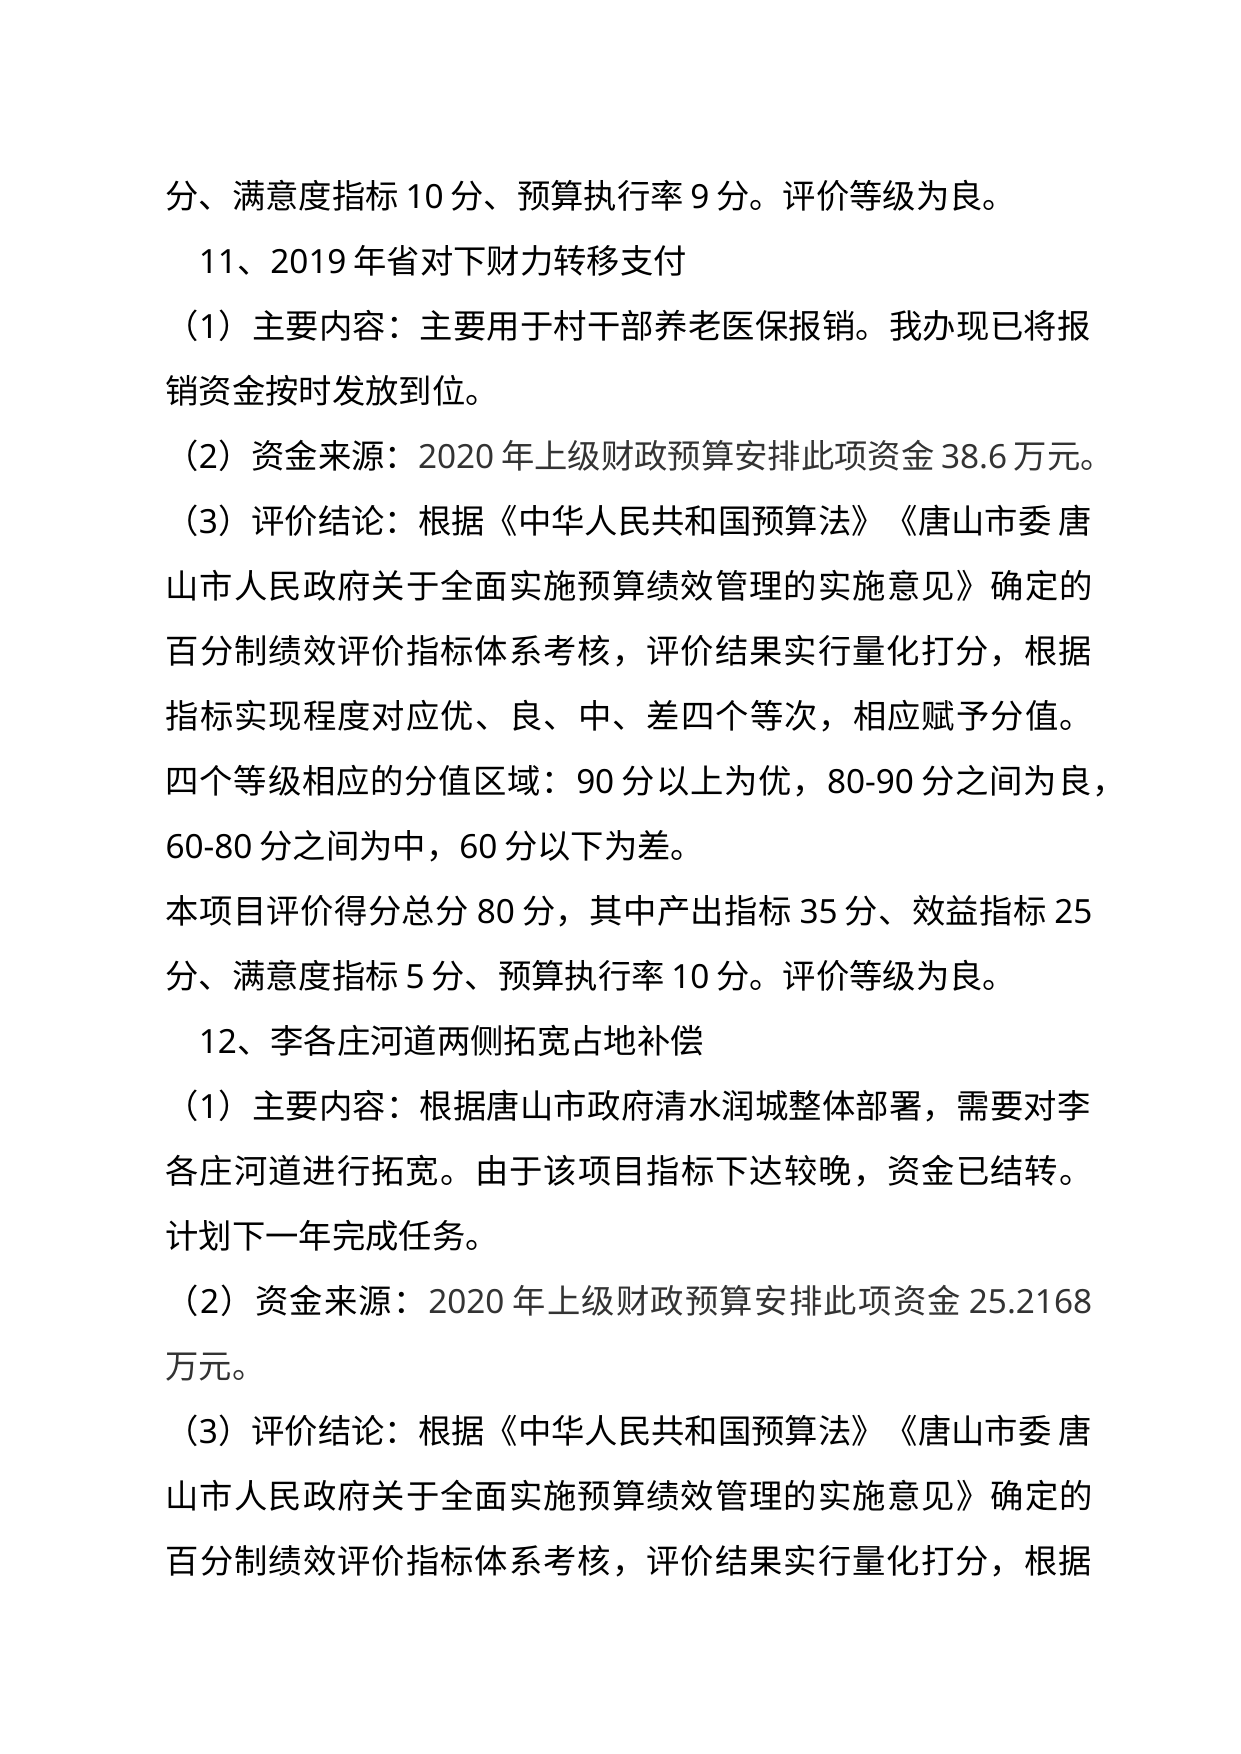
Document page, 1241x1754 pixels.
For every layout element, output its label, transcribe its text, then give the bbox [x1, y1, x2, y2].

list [165, 1397, 1092, 1592]
list （1）主要内容：主要用于村干部养老医保报销。我办现已将报销资金按时发放到位。 [165, 292, 1092, 422]
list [165, 487, 1092, 877]
list 本项目评价得分总分80分，其中产出指标35分、效益指标25分、满意度指标5分、预算执行率10分。评价等级为良。 [165, 877, 1092, 1007]
list 12、李各庄河道两侧拓宽占地补偿 [165, 1007, 1092, 1072]
text 11、2019年省对下财力转移支付 [165, 227, 1092, 292]
list （2）资金来源：2020年上级财政预算安排此项资金38.6万元。 [165, 422, 1092, 487]
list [165, 162, 1092, 227]
list （2）资金来源：2020年上级财政预算安排此项资金25.2168万元。 [165, 1267, 1092, 1397]
list （1）主要内容：根据唐山市政府清水润城整体部署，需要对李各庄河道进行拓宽。由于该项目指标下达较晚，资金已结转。计划下一年完成任务。 [165, 1072, 1092, 1267]
